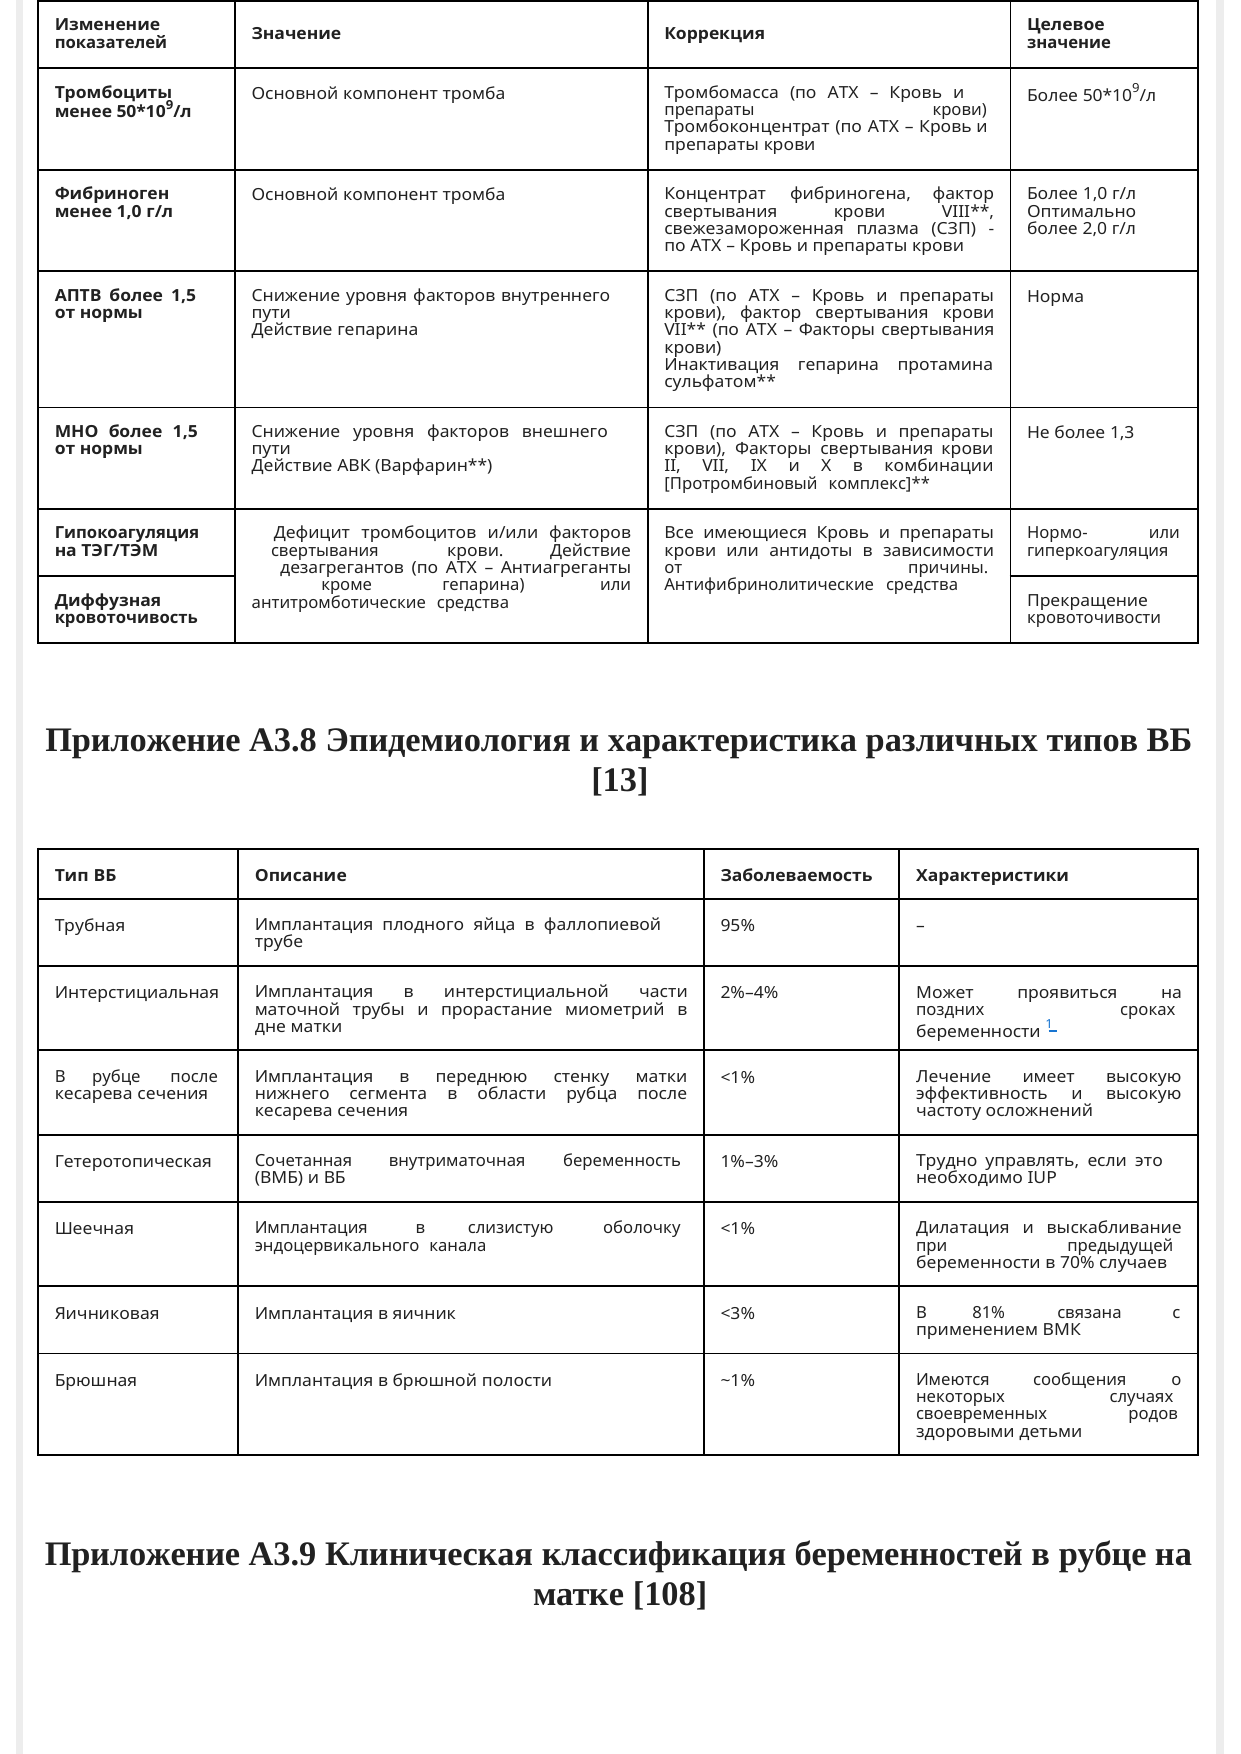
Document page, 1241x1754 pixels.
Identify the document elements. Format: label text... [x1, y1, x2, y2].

table_cell Дилатация и выскабливание при предыдущей беременности в 70% случаев [900, 1203, 1197, 1285]
text Приложение А3.9 Клиническая классификация беременностей в рубце на матке [108] [44, 1533, 1201, 1613]
table_cell АПТВ более 1,5 от нормы [39, 272, 234, 406]
table_cell Гипокоагуляция на ТЭГ/ТЭМ [39, 510, 234, 575]
table_cell МНО более 1,5 от нормы [39, 408, 234, 508]
table_cell Лечение имеет высокую эффективность и высокую частоту осложнений [900, 1051, 1197, 1134]
table_header Коррекция [649, 2, 1010, 67]
table_cell Дефицит тромбоцитов и/или факторов свертывания крови. Действие дезагрегантов (по АТХ – Антиагреганты кроме гепарина) или антитромботические средства [236, 510, 647, 642]
table_cell Интерстициальная [39, 967, 237, 1049]
table_cell Может проявиться на поздних сроках беременности 1 [900, 967, 1197, 1049]
table_cell Имплантация в брюшной полости [239, 1354, 703, 1454]
table_cell Прекращение кровоточивости [1011, 577, 1197, 642]
table_cell Все имеющиеся Кровь и препараты крови или антидоты в зависимости от причины. Антифибринолитические средства [649, 510, 1010, 642]
table_cell <1% [705, 1051, 898, 1134]
table_cell 2%–4% [705, 967, 898, 1049]
table_cell Снижение уровня факторов внутреннего пути Действие гепарина [236, 272, 647, 406]
table_cell Фибриноген менее 1,0 г/л [39, 171, 234, 270]
table_cell Концентрат фибриногена, фактор свертывания крови VIII**, свежезамороженная плазма (СЗП) - по АТХ – Кровь и препараты крови [649, 171, 1010, 270]
table_header Описание [239, 850, 703, 898]
table_cell 1%–3% [705, 1136, 898, 1201]
table_cell Имплантация в интерстициальной части маточной трубы и прорастание миометрий в дне матки [239, 967, 703, 1049]
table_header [39, 2, 234, 67]
table_cell <3% [705, 1287, 898, 1352]
table_header Значение [236, 2, 647, 67]
table_cell Трудно управлять, если это необходимо IUP [900, 1136, 1197, 1201]
table_cell 95% [705, 900, 898, 965]
table_cell В рубце после кесарева сечения [39, 1051, 237, 1134]
table_cell Снижение уровня факторов внешнего пути Действие АВК (Варфарин**) [236, 408, 647, 508]
table_cell <1% [705, 1203, 898, 1285]
table_header Заболеваемость [705, 850, 898, 898]
table_cell СЗП (по АТХ – Кровь и препараты крови), фактор свертывания крови VII** (по АТХ – Факторы свертывания крови) Инактивация гепарина протамина сульфатом** [649, 272, 1010, 406]
table_cell Тромбомасса (по АТХ – Кровь и препараты крови) Тромбоконцентрат (по АТХ – Кровь и препараты крови [649, 69, 1010, 169]
table_cell Основной компонент тромба [236, 171, 647, 270]
table_cell Имплантация в яичник [239, 1287, 703, 1352]
table_header Тип ВБ [39, 850, 237, 898]
table_cell Имеются сообщения о некоторых случаях своевременных родов здоровыми детьми [900, 1354, 1197, 1454]
table_cell – [900, 900, 1197, 965]
table_cell Брюшная [39, 1354, 237, 1454]
table_cell Гетеротопическая [39, 1136, 237, 1201]
table_cell В 81% связана с применением ВМК [900, 1287, 1197, 1352]
table_cell Имплантация плодного яйца в фаллопиевой трубе [239, 900, 703, 965]
table_cell Диффузная кровоточивость [39, 577, 234, 642]
table_cell Яичниковая [39, 1287, 237, 1352]
table_header Целевое значение [1011, 2, 1197, 67]
table_cell Имплантация в слизистую оболочку эндоцервикального канала [239, 1203, 703, 1285]
table_header Характеристики [900, 850, 1197, 898]
table_cell Норма [1011, 272, 1197, 406]
table_cell СЗП (по АТХ – Кровь и препараты крови), Факторы свертывания крови II, VII, IX и X в комбинации [Протромбиновый комплекс]** [649, 408, 1010, 508]
table_cell Не более 1,3 [1011, 408, 1197, 508]
table_cell Более 50*109/л [1011, 69, 1197, 169]
text Приложение А3.8 Эпидемиология и характеристика различных типов ВБ [13] [45, 719, 1236, 799]
table_cell ~1% [705, 1354, 898, 1454]
table_cell Сочетанная внутриматочная беременность (ВМБ) и ВБ [239, 1136, 703, 1201]
table_cell Тромбоциты менее 50*109/л [39, 69, 234, 169]
table_cell Нормо- или гиперкоагуляция [1011, 510, 1197, 575]
table_cell Основной компонент тромба [236, 69, 647, 169]
table_cell Шеечная [39, 1203, 237, 1285]
table_cell Более 1,0 г/л Оптимально более 2,0 г/л [1011, 171, 1197, 270]
table_cell Трубная [39, 900, 237, 965]
table_cell Имплантация в переднюю стенку матки нижнего сегмента в области рубца после кесарева сечения [239, 1051, 703, 1134]
